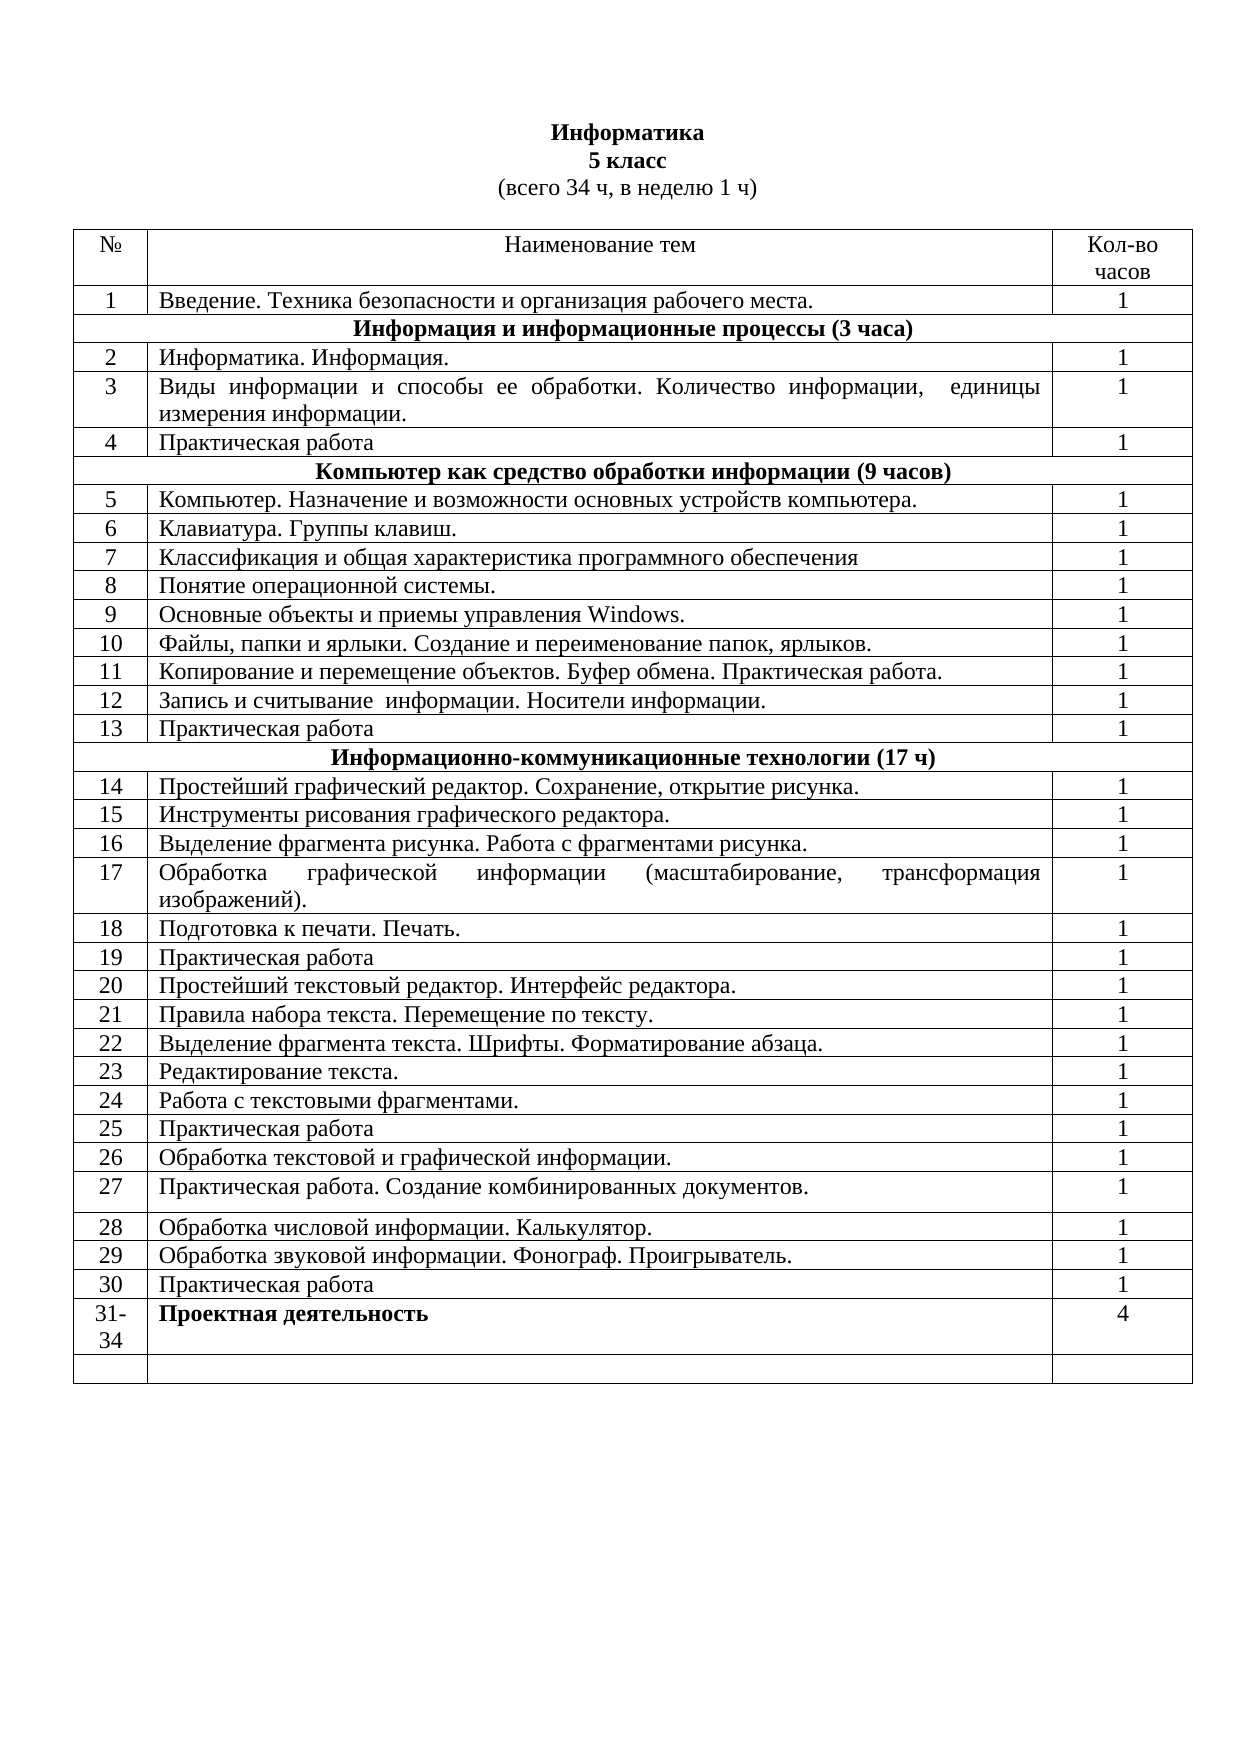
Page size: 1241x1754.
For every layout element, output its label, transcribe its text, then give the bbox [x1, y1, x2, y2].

table_cell Копирование и перемещение объектов. Буфер обмена. Практическая работа. [148, 657, 1052, 685]
table_cell 1 [1053, 543, 1192, 570]
table_cell [74, 1355, 147, 1382]
table_cell 25 [74, 1115, 147, 1142]
text (всего 34 ч, в неделю 1 ч) [74, 173, 1181, 201]
table_cell 21 [74, 1000, 147, 1027]
table_cell Проектная деятельность [148, 1299, 1052, 1354]
table_cell 1 [1053, 1270, 1192, 1298]
table_cell 19 [74, 943, 147, 970]
table_cell 30 [74, 1270, 147, 1298]
table_cell Практическая работа. Создание комбинированных документов. [148, 1172, 1052, 1212]
table_cell Обработка числовой информации. Калькулятор. [148, 1213, 1052, 1240]
table_cell 1 [1053, 971, 1192, 999]
table_cell Информация и информационные процессы (3 часа) [74, 315, 1192, 342]
table_header № [74, 230, 147, 285]
table_cell 4 [74, 428, 147, 456]
table_cell 1 [1053, 686, 1192, 713]
table_cell 24 [74, 1086, 147, 1113]
table_cell 23 [74, 1057, 147, 1085]
table_cell Практическая работа [148, 428, 1052, 456]
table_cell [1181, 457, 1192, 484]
table_cell Информационно-коммуникационные технологии (17 ч) [74, 743, 1192, 771]
table_cell 28 [74, 1213, 147, 1240]
table_cell 16 [74, 829, 147, 857]
table_cell 27 [74, 1172, 147, 1212]
table_cell Правила набора текста. Перемещение по тексту. [148, 1000, 1052, 1027]
table_cell 1 [1053, 715, 1192, 742]
table_cell 1 [1053, 1086, 1192, 1113]
table_cell 1 [1053, 772, 1192, 799]
table_cell Редактирование текста. [148, 1057, 1052, 1085]
table_header Наименование тем [148, 230, 1052, 285]
table_cell 1 [1053, 1000, 1192, 1027]
table_cell 1 [1053, 485, 1192, 513]
table_cell Клавиатура. Группы клавиш. [148, 514, 1052, 542]
table_cell Выделение фрагмента текста. Шрифты. Форматирование абзаца. [148, 1029, 1052, 1056]
table_header Кол-во часов [1053, 230, 1192, 285]
table_cell 18 [74, 914, 147, 942]
table_cell 15 [74, 800, 147, 828]
table_cell Практическая работа [148, 1270, 1052, 1298]
table_cell 14 [74, 772, 147, 799]
title Информатика [74, 118, 1181, 146]
table_cell Запись и считывание информации. Носители информации. [148, 686, 1052, 713]
table_cell 4 [1053, 1299, 1192, 1354]
table_cell 1 [74, 286, 147, 313]
table_cell Выделение фрагмента рисунка. Работа с фрагментами рисунка. [148, 829, 1052, 857]
table_cell Подготовка к печати. Печать. [148, 914, 1052, 942]
table_cell 20 [74, 971, 147, 999]
table_cell Файлы, папки и ярлыки. Создание и переименование папок, ярлыков. [148, 629, 1052, 656]
table_cell 6 [74, 514, 147, 542]
table_cell Простейший текстовый редактор. Интерфейс редактора. [148, 971, 1052, 999]
table_cell 1 [1053, 1143, 1192, 1171]
table_cell 1 [1053, 943, 1192, 970]
table_cell 1 [1053, 571, 1192, 599]
table_cell [1053, 1355, 1192, 1382]
table_cell 11 [74, 657, 147, 685]
table_cell Обработка текстовой и графической информации. [148, 1143, 1052, 1171]
table_cell 3 [74, 372, 147, 427]
table_cell 1 [1053, 1029, 1192, 1056]
table_cell 1 [1053, 1115, 1192, 1142]
table_cell Информатика. Информация. [148, 343, 1052, 371]
table_cell Работа с текстовыми фрагментами. [148, 1086, 1052, 1113]
table_cell 1 [1053, 829, 1192, 857]
table_cell 26 [74, 1143, 147, 1171]
table_cell Обработка графической информации (масштабирование, трансформация изображений). [148, 858, 1052, 913]
table_cell 1 [1053, 343, 1192, 371]
table_cell 9 [74, 600, 147, 627]
table_cell 17 [74, 858, 147, 913]
table_cell 1 [1053, 600, 1192, 627]
table_cell 2 [74, 343, 147, 371]
table_cell 1 [1053, 428, 1192, 456]
table_cell Введение. Техника безопасности и организация рабочего места. [148, 286, 1052, 313]
table_cell 5 [74, 485, 147, 513]
table_cell 13 [74, 715, 147, 742]
table_cell Виды информации и способы ее обработки. Количество информации, единицы измерения информации. [148, 372, 1052, 427]
table_cell 1 [1053, 1213, 1192, 1240]
table_cell 1 [1053, 657, 1192, 685]
table_cell 29 [74, 1241, 147, 1269]
table_cell 1 [1053, 514, 1192, 542]
table_cell Обработка звуковой информации. Фонограф. Проигрыватель. [148, 1241, 1052, 1269]
table_cell 31-34 [74, 1299, 147, 1354]
table_cell 1 [1053, 858, 1192, 913]
table_cell Практическая работа [148, 1115, 1052, 1142]
table_cell Понятие операционной системы. [148, 571, 1052, 599]
table_cell 1 [1053, 629, 1192, 656]
table_cell Компьютер. Назначение и возможности основных устройств компьютера. [148, 485, 1052, 513]
table_cell Практическая работа [148, 943, 1052, 970]
table_cell 1 [1053, 1241, 1192, 1269]
table_cell 1 [1053, 800, 1192, 828]
table_cell 1 [1053, 286, 1192, 313]
table_cell Основные объекты и приемы управления Windows. [148, 600, 1052, 627]
table_cell Классификация и общая характеристика программного обеспечения [148, 543, 1052, 570]
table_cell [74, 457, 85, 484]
table_cell 1 [1053, 372, 1192, 427]
table_cell 1 [1053, 1057, 1192, 1085]
table_cell 1 [1053, 1172, 1192, 1212]
table_cell 8 [74, 571, 147, 599]
table_cell [148, 1355, 1052, 1382]
table_cell 12 [74, 686, 147, 713]
table_cell 22 [74, 1029, 147, 1056]
table_cell 7 [74, 543, 147, 570]
title 5 класс [74, 146, 1181, 173]
table_cell Инструменты рисования графического редактора. [148, 800, 1052, 828]
table_cell Простейший графический редактор. Сохранение, открытие рисунка. [148, 772, 1052, 799]
table_cell 10 [74, 629, 147, 656]
table_cell 1 [1053, 914, 1192, 942]
table_cell Практическая работа [148, 715, 1052, 742]
